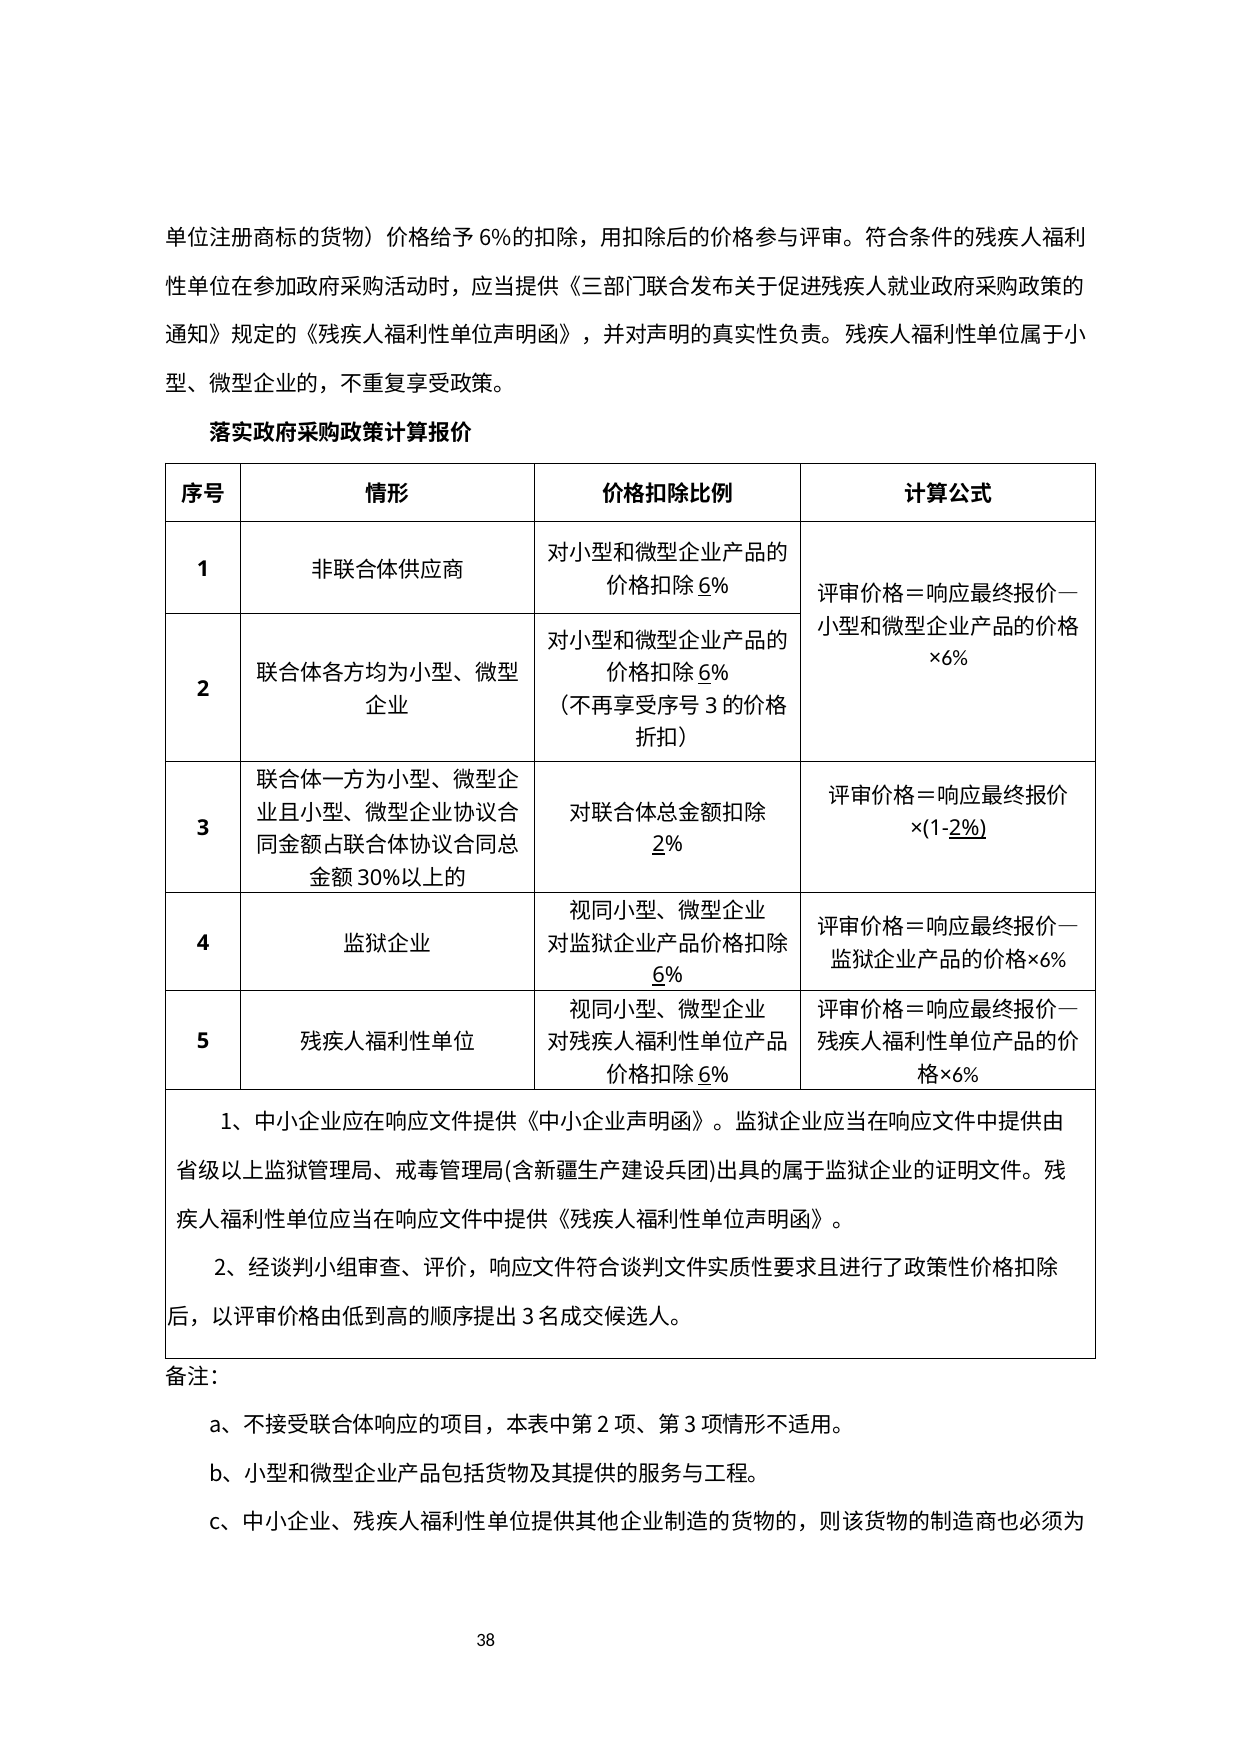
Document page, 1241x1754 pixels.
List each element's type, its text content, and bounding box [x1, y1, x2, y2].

table_cell 对小型和微型企业产品的价格扣除6% [535, 522, 800, 613]
table_cell 评审价格＝响应最终报价—监狱企业产品的价格×6% [801, 893, 1095, 990]
table_cell 评审价格＝响应最终报价×(1-2%) [801, 762, 1095, 892]
table_cell 评审价格＝响应最终报价—小型和微型企业产品的价格×6% [801, 522, 1095, 761]
table_cell 4 [166, 893, 240, 990]
table_cell 残疾人福利性单位 [241, 991, 534, 1089]
table_cell 1、中小企业应在响应文件提供《中小企业声明函》。监狱企业应当在响应文件中提供由省级以上监狱管理局、戒毒管理局(含新疆生产建设兵团)出具的属于监狱企业的证明文件。残疾人福利性单位应当在响应文件中提供《残疾人福利性单位声明函》。 2、经谈判小组审查、评价，响应文件符合谈判文件实质性要求且进行了政策性价格扣除后，以评审价格由低到高的顺序提出3名成交候选人。 [166, 1090, 1095, 1358]
table_cell 视同小型、微型企业 对残疾人福利性单位产品价格扣除6% [535, 991, 800, 1089]
table_header 计算公式 [801, 464, 1095, 521]
text 备注： [165, 1359, 1087, 1391]
table_cell 视同小型、微型企业 对监狱企业产品价格扣除6% [535, 893, 800, 990]
table_cell 联合体一方为小型、微型企业且小型、微型企业协议合同金额占联合体协议合同总金额30%以上的 [241, 762, 534, 892]
text b、小型和微型企业产品包括货物及其提供的服务与工程。 [165, 1455, 1087, 1488]
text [165, 219, 1087, 398]
table_cell 1 [166, 522, 240, 613]
table_cell 5 [166, 991, 240, 1089]
table_header 序号 [166, 464, 240, 521]
table_cell 非联合体供应商 [241, 522, 534, 613]
text 落实政府采购政策计算报价 [165, 414, 1087, 447]
table_cell 2 [166, 614, 240, 761]
text a、不接受联合体响应的项目，本表中第2项、第3项情形不适用。 [165, 1407, 1087, 1439]
table_cell 3 [166, 762, 240, 892]
table_cell 评审价格＝响应最终报价—残疾人福利性单位产品的价格×6% [801, 991, 1095, 1089]
table_header 价格扣除比例 [535, 464, 800, 521]
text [165, 1504, 1087, 1536]
table_cell 联合体各方均为小型、微型企业 [241, 614, 534, 761]
table_cell 对联合体总金额扣除 2% [535, 762, 800, 892]
table_cell 对小型和微型企业产品的价格扣除6% （不再享受序号3的价格折扣） [535, 614, 800, 761]
table_header 情形 [241, 464, 534, 521]
table_cell 监狱企业 [241, 893, 534, 990]
